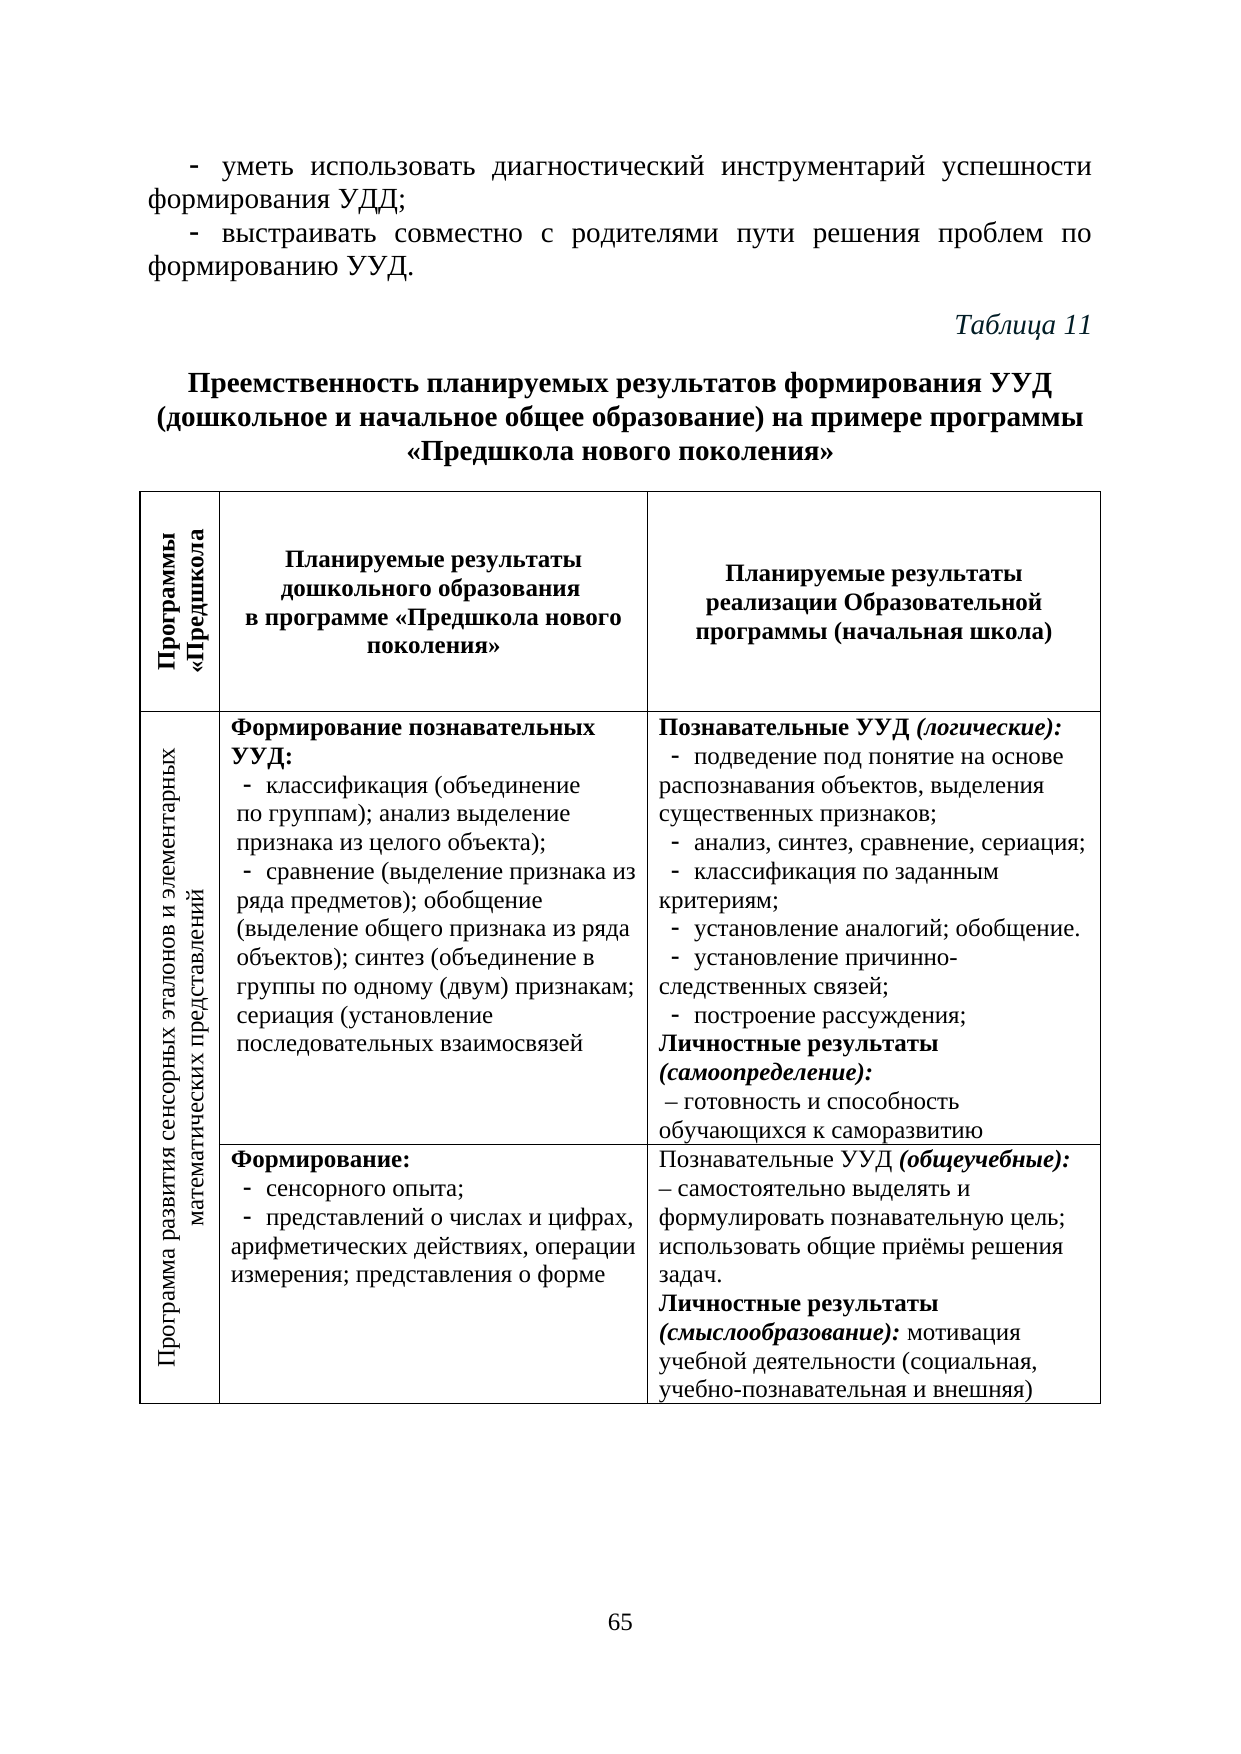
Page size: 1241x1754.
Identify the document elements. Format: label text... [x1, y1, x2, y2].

table_cell Формирование познавательных УУД: классификация (объединение по группам); анализ выделение признака из целого объекта); сравнение (выделение признака из ряда предметов); обобщение (выделение общего признака из ряда объектов); синтез (объединение в группы по одному (двум) признакам; сериация (установление последовательных взаимосвязей [220, 712, 647, 1143]
table_header Программы «Предшкола нового поколения» [141, 492, 219, 711]
list выстраивать совместно с родителями пути решения проблем по формированию УУД. [148, 215, 1092, 282]
table_cell Программа развития сенсорных эталонов и элементарных математических представлений [141, 712, 219, 1403]
table_cell Познавательные УУД (общеучебные): – самостоятельно выделять и формулировать познавательную цель; использовать общие приёмы решения задач. Личностные результаты (смыслообразование): мотивация учебной деятельности (социальная, учебно-познавательная и внешняя) [648, 1145, 1100, 1403]
table_header Планируемые результаты дошкольного образования в программе «Предшкола нового поколения» [220, 492, 647, 711]
table_cell Формирование: сенсорного опыта; представлений о числах и цифрах, арифметических действиях, операции измерения; представления о форме [220, 1145, 647, 1403]
list уметь использовать диагностический инструментарий успешности формирования УДД; [148, 148, 1092, 215]
table_header Планируемые результаты реализации Образовательной программы (начальная школа) [648, 492, 1100, 711]
text Таблица 11 [133, 307, 1092, 341]
table_cell Познавательные УУД (логические): подведение под понятие на основе распознавания объектов, выделения существенных признаков; анализ, синтез, сравнение, сериация; классификация по заданным критериям; установление аналогий; обобщение. установление причинно-следственных связей; построение рассуждения; Личностные результаты (самоопределение): – готовность и способность обучающихся к саморазвитию [648, 712, 1100, 1143]
text Преемственность планируемых результатов формирования УУД (дошкольное и начальное общее образование) на примере программы «Предшкола нового поколения» [148, 366, 1092, 466]
